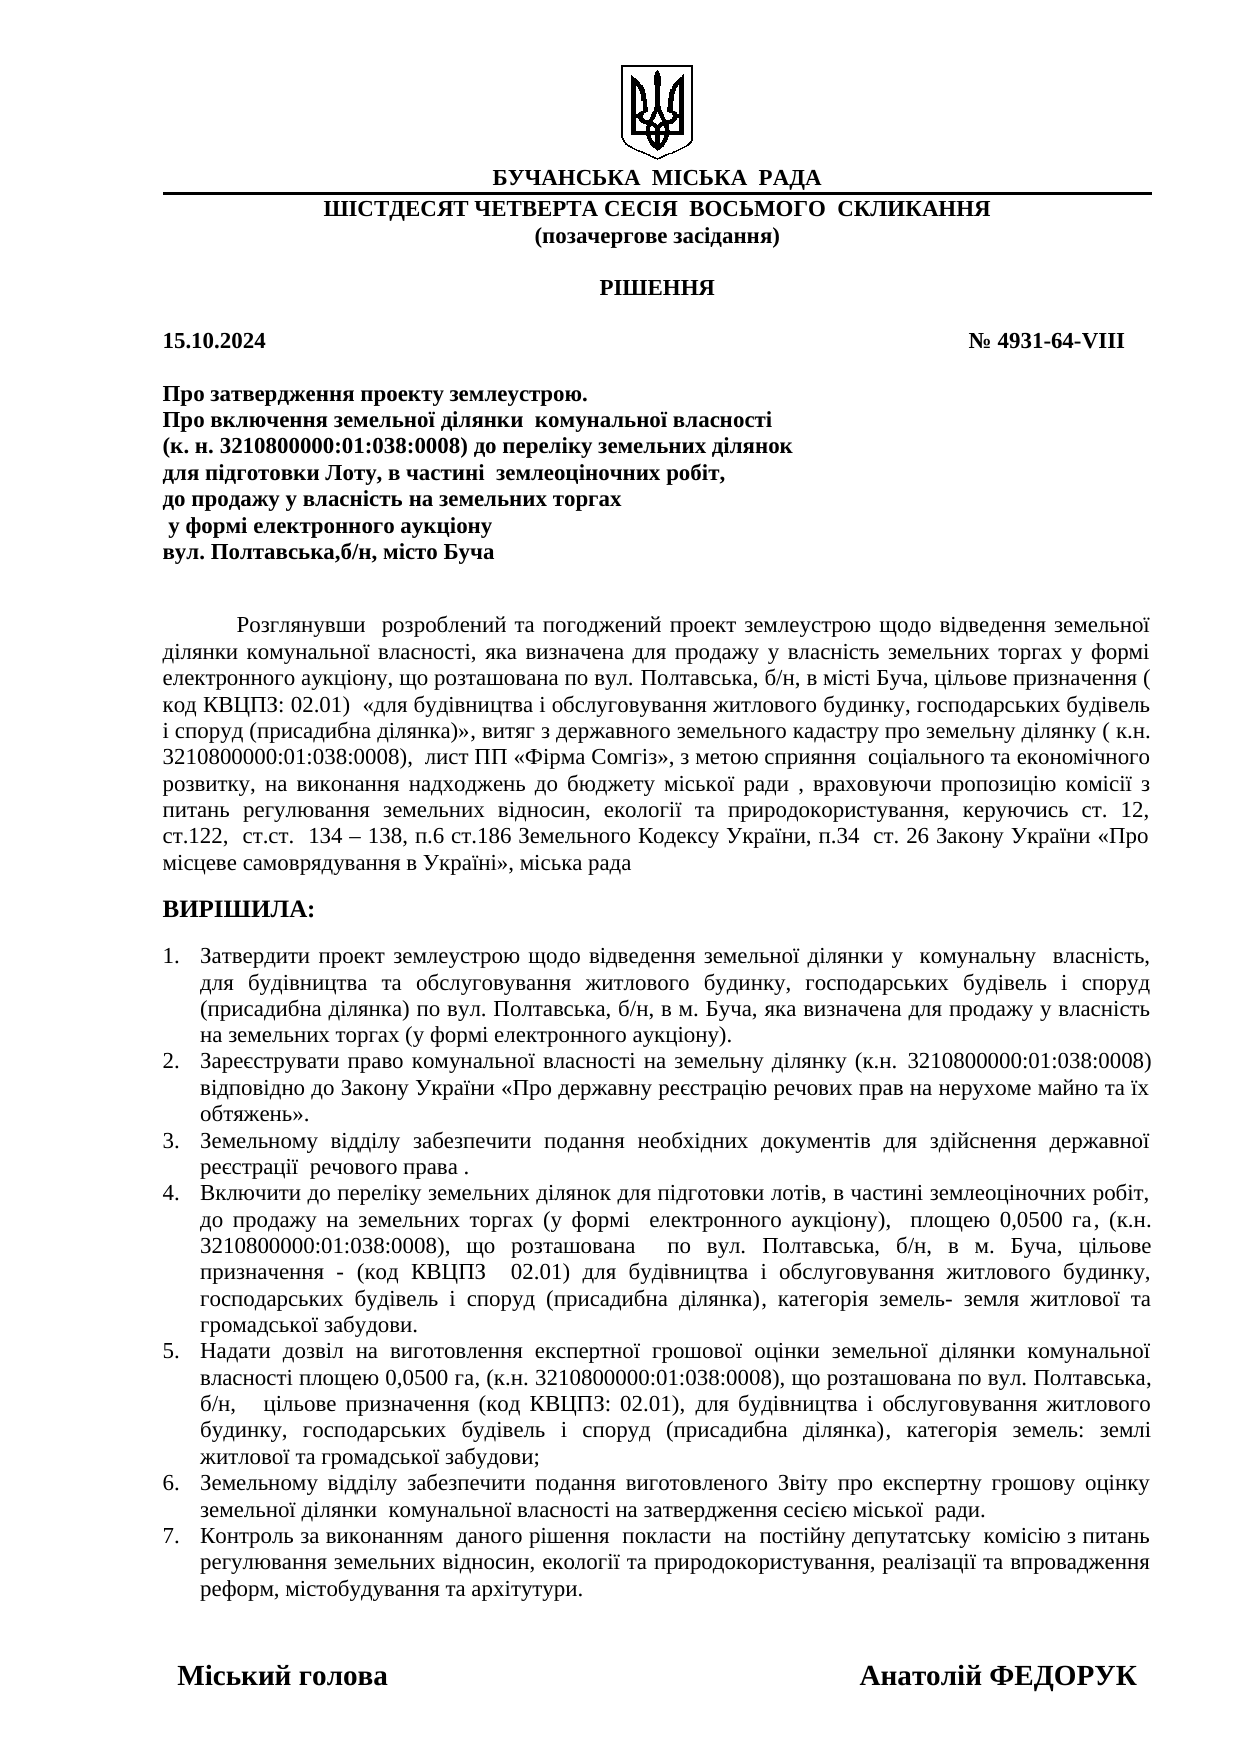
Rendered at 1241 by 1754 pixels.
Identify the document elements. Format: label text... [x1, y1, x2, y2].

text Розглянувши розроблений та погоджений проект землеустрою щодо відведення земельної ділянки комунальної власності, яка визначена для продажу у власність земельних торгах у формі електронного аукціону, що розташована по вул. Полтавська, б/н, в місті Буча, цільове призначення ( код КВЦПЗ: 02.01) «для будівництва і обслуговування житлового будинку, господарських будівель і споруд (присадибна ділянка)», витяг з державного земельного кадастру про земельну ділянку ( к.н. 3210800000:01:038:0008), лист ПП «Фірма Сомгіз», з метою сприяння соціального та економічного розвитку, на виконання надходжень до бюджету міської ради , враховуючи пропозицію комісії з питань регулювання земельних відносин, екології та природокористування, керуючись ст. 12, ст.122, ст.ст. 134 – 138, п.6 ст.186 Земельного Кодексу України, п.34 ст. 26 Закону України «Про місцеве самоврядування в Україні», міська рада [162, 612, 1152, 875]
list Земельному відділу забезпечити подання виготовленого Звіту про експертну грошову оцінку земельної ділянки комунальної власності на затвердження сесією міської ради. [162, 1469, 1152, 1522]
text для підготовки Лоту, в частині землеоціночних робіт, [162, 459, 1152, 485]
text вул. Полтавська,б/н, місто Буча [162, 538, 1152, 564]
text Міський голова Анатолій ФЕДОРУК [162, 1658, 1152, 1692]
text (позачергове засідання) [162, 222, 1152, 248]
text РІШЕННЯ [162, 274, 1152, 301]
list Надати дозвіл на виготовлення експертної грошової оцінки земельної ділянки комунальної власності площею 0,0500 га, (к.н. 3210800000:01:038:0008), що розташована по вул. Полтавська, б/н, цільове призначення (код КВЦПЗ: 02.01), для будівництва і обслуговування житлового будинку, господарських будівель і споруд (присадибна ділянка), категорія земель: землі житлової та громадської забудови; [162, 1337, 1152, 1469]
text БУЧАНСЬКА МІСЬКА РАДА [162, 164, 1152, 195]
list Контроль за виконанням даного рішення покласти на постійну депутатську комісію з питань регулювання земельних відносин, екології та природокористування, реалізації та впровадження реформ, містобудування та архітутури. [162, 1522, 1152, 1601]
text Про включення земельної ділянки комунальної власності [162, 406, 1152, 433]
list Земельному відділу забезпечити подання необхідних документів для здійснення державної реєстрації речового права . [162, 1127, 1152, 1179]
text 15.10.2024 № 4931-64-VІІІ [162, 327, 1152, 353]
text Про затвердження проекту землеустрою. [162, 380, 1152, 406]
list Включити до переліку земельних ділянок для підготовки лотів, в частині землеоціночних робіт, до продажу на земельних торгах (у формі електронного аукціону), площею 0,0500 га, (к.н. 3210800000:01:038:0008), що розташована по вул. Полтавська, б/н, в м. Буча, цільове призначення - (код КВЦПЗ 02.01) для будівництва і обслуговування житлового будинку, господарських будівель і споруд (присадибна ділянка), категорія земель- земля житлової та громадської забудови. [162, 1179, 1152, 1337]
list Зареєструвати право комунальної власності на земельну ділянку (к.н. 3210800000:01:038:0008) відповідно до Закону України «Про державну реєстрацію речових прав на нерухоме майно та їх обтяжень». [162, 1048, 1152, 1127]
text (к. н. 3210800000:01:038:0008) до переліку земельних ділянок [162, 433, 1152, 459]
text ВИРІШИЛА: [162, 894, 1152, 923]
text у формі електронного аукціону [162, 512, 1152, 538]
text ШІСТДЕСЯТ ЧЕТВЕРТА СЕСІЯ ВОСЬМОГО СКЛИКАННЯ [162, 195, 1152, 222]
text до продажу у власність на земельних торгах [162, 485, 1152, 512]
list Затвердити проект землеустрою щодо відведення земельної ділянки у комунальну власність, для будівництва та обслуговування житлового будинку, господарських будівель і споруд (присадибна ділянка) по вул. Полтавська, б/н, в м. Буча, яка визначена для продажу у власність на земельних торгах (у формі електронного аукціону). [162, 942, 1152, 1048]
